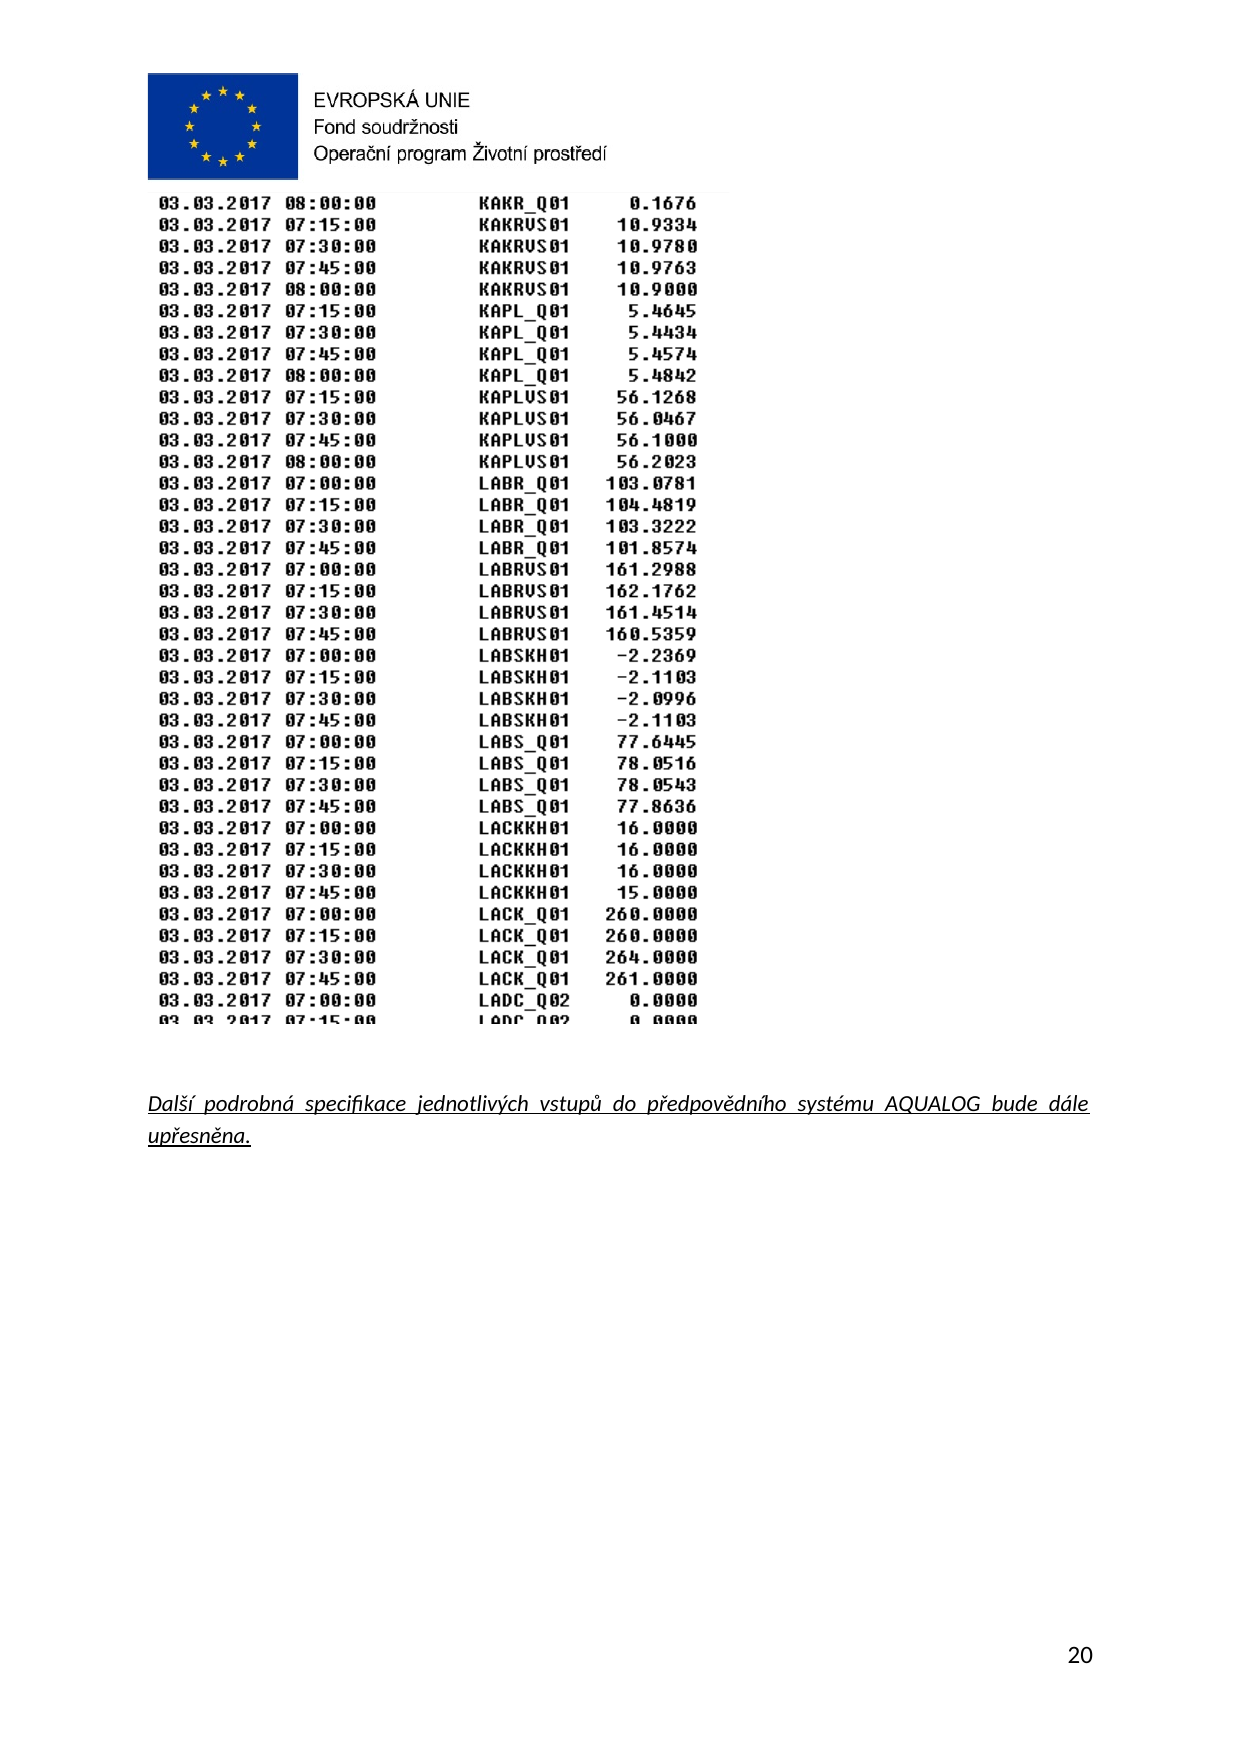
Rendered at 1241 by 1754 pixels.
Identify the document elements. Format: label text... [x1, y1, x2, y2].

text Další podrobná specifikace jednotlivých vstupů do předpovědního systému AQUALOG bude dále upřesněna. [148, 1089, 1093, 1149]
picture [147, 73, 618, 183]
picture [147, 192, 730, 1024]
